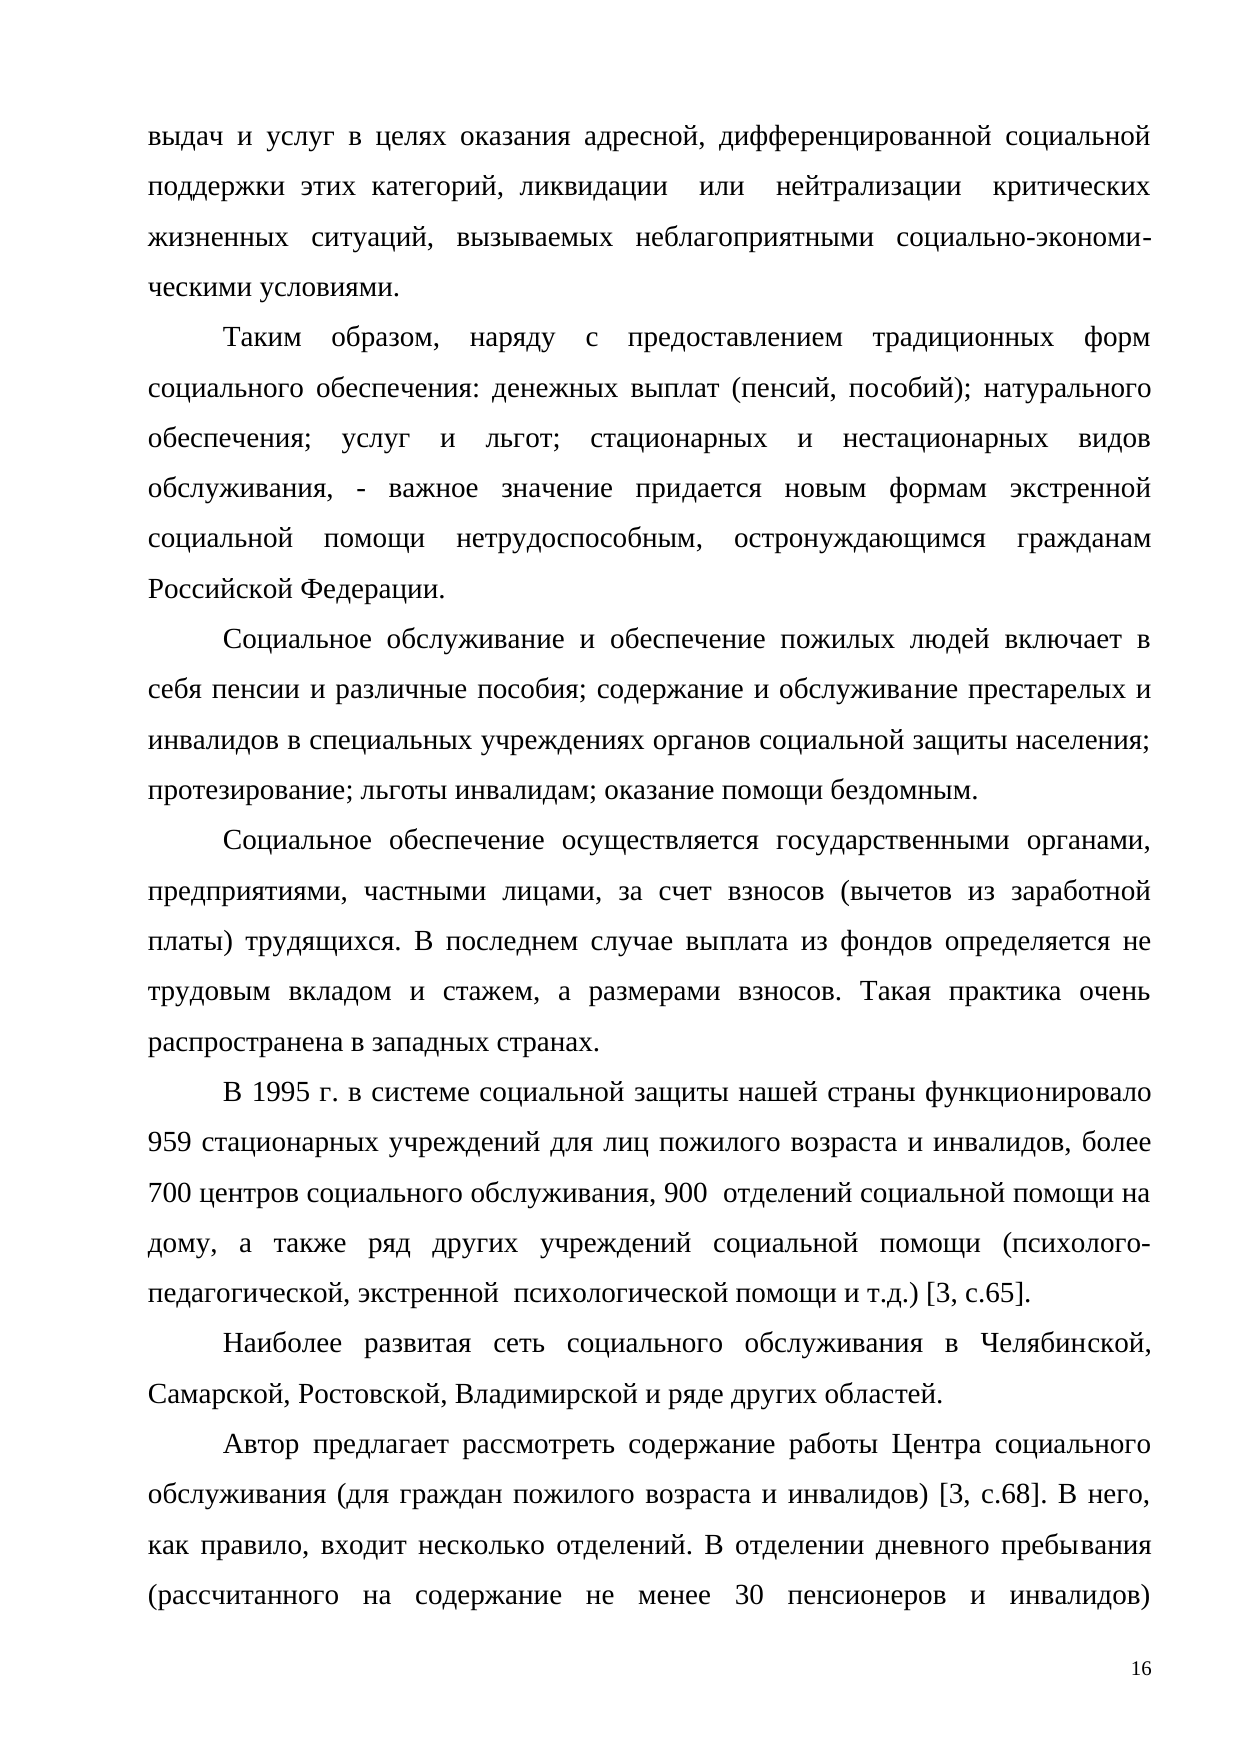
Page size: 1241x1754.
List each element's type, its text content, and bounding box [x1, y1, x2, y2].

text В . в системе социальной защиты нашей страны функционировало 959 стационарных учреждений для лиц пожилого возраста и инвалидов, более 700 центров социального обслуживания, 900 отделений социальной помощи на дому, а также ряд других учреждений социальной помощи (психолого-педагогической, экстренной психологической помощи и т.д.) [3, с.65]. [148, 1074, 1152, 1309]
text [148, 1426, 1152, 1611]
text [148, 118, 1152, 303]
text Социальное обеспечение осуществляется государственными органами, предприятиями, частными лицами, за счет взносов (вычетов из заработной платы) трудящихся. В последнем случае выплата из фондов определяется не трудовым вкладом и стажем, а размерами взносов. Такая практика очень распространена в западных странах. [148, 822, 1152, 1057]
text Таким образом, наряду с предоставлением традиционных форм социального обеспечения: денежных выплат (пенсий, пособий); натурального обеспечения; услуг и льгот; стационарных и нестационарных видов обслуживания, - важное значение придается новым формам экстренной социальной помощи нетрудоспособным, остронуждающимся гражданам Российской Федерации. [148, 319, 1152, 604]
text Наиболее развитая сеть социального обслуживания в Челябинской, Самарской, Ростовской, Владимирской и ряде других областей. [148, 1326, 1152, 1409]
text Социальное обслуживание и обеспечение пожилых людей включает в себя пенсии и различные пособия; содержание и обслуживание престарелых и инвалидов в специальных учреждениях органов социальной защиты населения; протезирование; льготы инвалидам; оказание помощи бездомным. [148, 621, 1152, 806]
